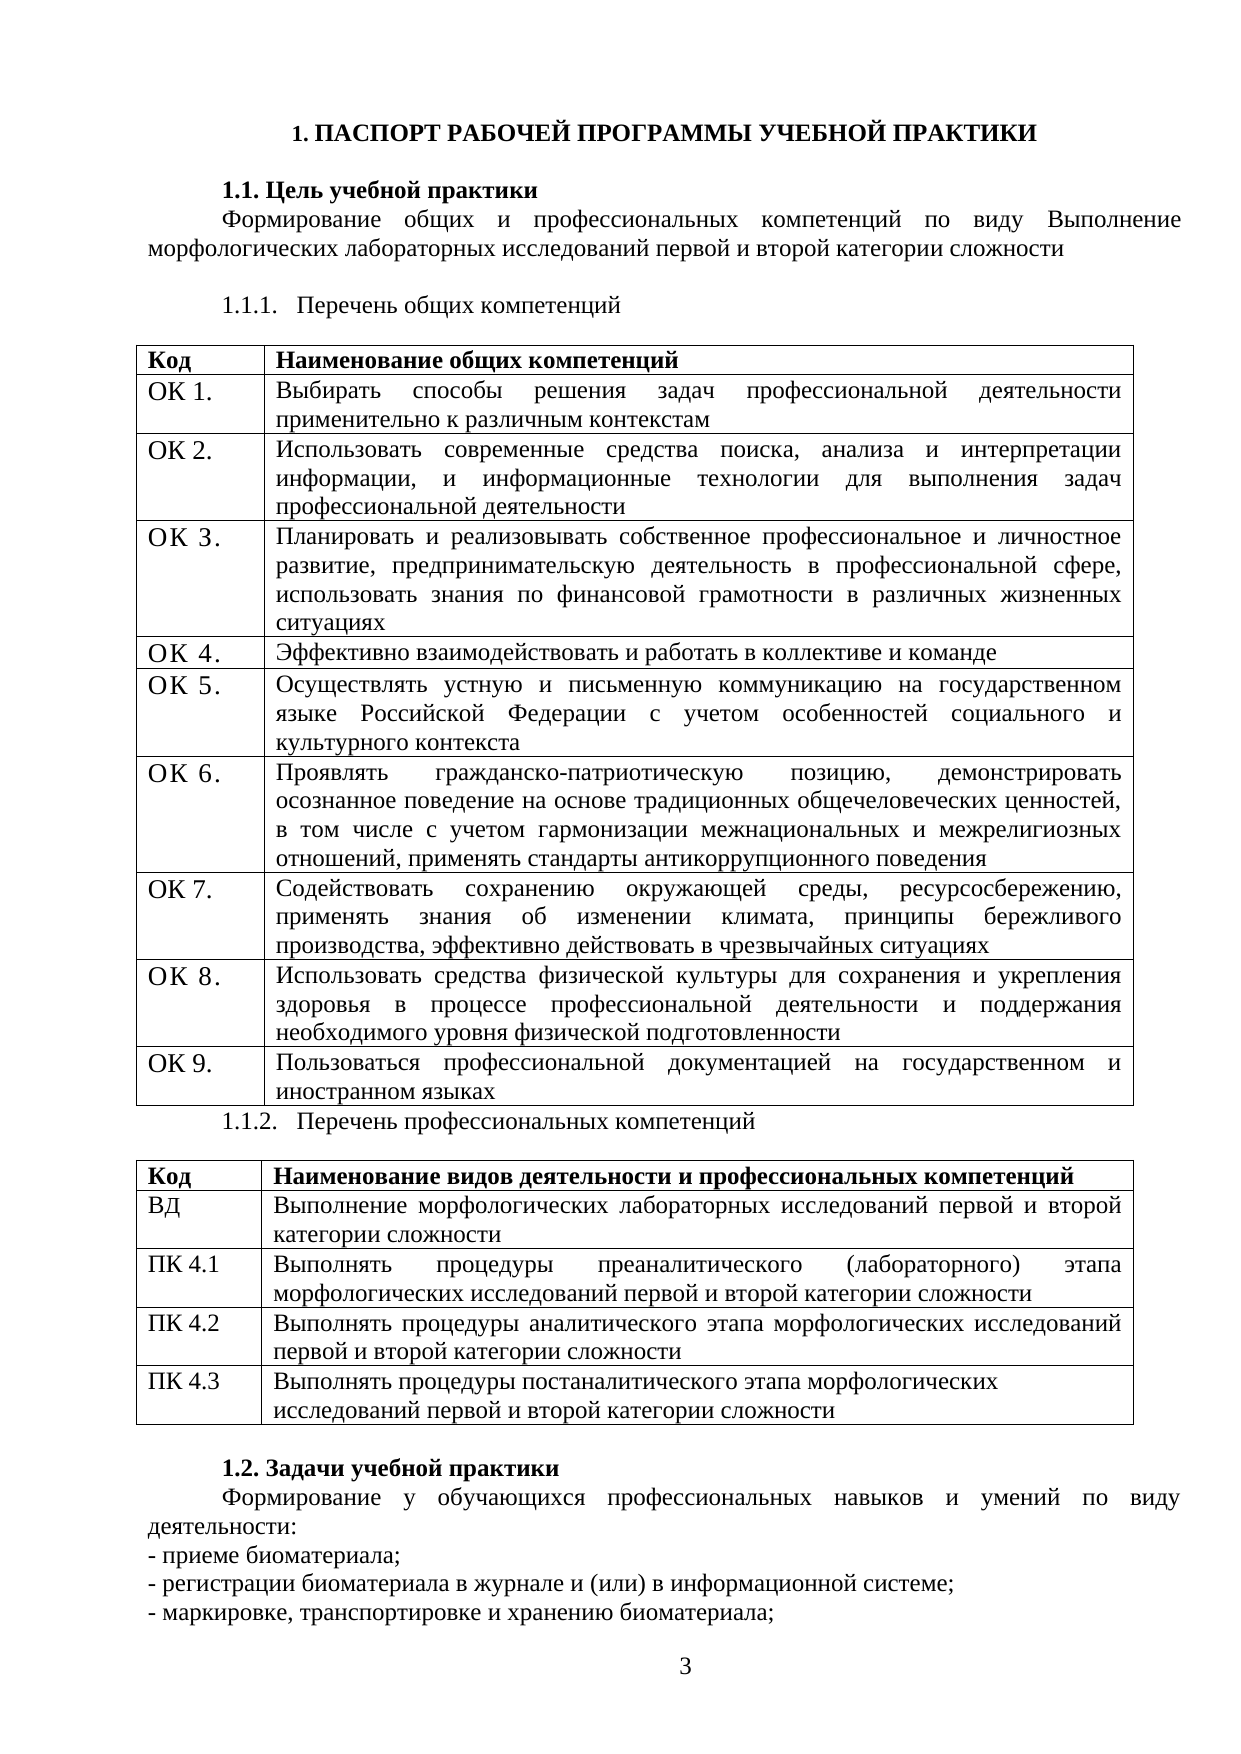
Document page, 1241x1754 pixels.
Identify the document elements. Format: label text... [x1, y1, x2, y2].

list Перечень профессиональных компетенций [221, 1106, 1181, 1134]
table_cell Проявлять гражданско-патриотическую позицию, демонстрировать осознанное поведение на основе традиционных общечеловеческих ценностей, в том числе с учетом гармонизации межнациональных и межрелигиозных отношений, применять стандарты антикоррупционного поведения [265, 757, 1133, 872]
text - регистрации биоматериала в журнале и (или) в информационной системе; [148, 1568, 1181, 1597]
table_cell Выполнять процедуры постаналитического этапа морфологических исследований первой и второй категории сложности [262, 1366, 1133, 1424]
table_cell Планировать и реализовывать собственное профессиональное и личностное развитие, предпринимательскую деятельность в профессиональной сфере, использовать знания по финансовой грамотности в различных жизненных ситуациях [265, 521, 1133, 636]
table_cell ВД [137, 1191, 261, 1248]
table_cell ПК 4.3 [137, 1366, 261, 1424]
list Перечень общих компетенций [221, 291, 1181, 319]
table_cell ОК 8. [137, 960, 264, 1046]
text 1.1. Цель учебной практики [148, 176, 1181, 204]
table_cell Эффективно взаимодействовать и работать в коллективе и команде [265, 637, 1133, 668]
table_cell ОК 4. [137, 637, 264, 668]
table_header Код [137, 346, 264, 374]
table_cell Выбирать способы решения задач профессиональной деятельности применительно к различным контекстам [265, 375, 1133, 433]
table_cell Использовать современные средства поиска, анализа и интерпретации информации, и информационные технологии для выполнения задач профессиональной деятельности [265, 434, 1133, 520]
text Формирование у обучающихся профессиональных навыков и умений по виду деятельности: [148, 1482, 1181, 1540]
table_cell Выполнение морфологических лабораторных исследований первой и второй категории сложности [262, 1191, 1133, 1248]
table_cell ОК 6. [137, 757, 264, 872]
table_cell ОК 9. [137, 1047, 264, 1105]
table_cell ОК З. [137, 521, 264, 636]
table_cell ПК 4.1 [137, 1249, 261, 1307]
text 1. ПАСПОРТ РАБОЧЕЙ ПРОГРАММЫ УЧЕБНОЙ ПРАКТИКИ [148, 118, 1181, 147]
table_header Код [137, 1161, 261, 1189]
table_cell ОК 1. [137, 375, 264, 433]
table_cell Использовать средства физической культуры для сохранения и укрепления здоровья в процессе профессиональной деятельности и поддержания необходимого уровня физической подготовленности [265, 960, 1133, 1046]
table_cell ОК 2. [137, 434, 264, 520]
table_header Наименование видов деятельности и профессиональных компетенций [262, 1161, 1133, 1189]
table_cell Содействовать сохранению окружающей среды, ресурсосбережению, применять знания об изменении климата, принципы бережливого производства, эффективно действовать в чрезвычайных ситуациях [265, 873, 1133, 959]
table_cell Осуществлять устную и письменную коммуникацию на государственном языке Российской Федерации с учетом особенностей социального и культурного контекста [265, 669, 1133, 756]
text - приеме биоматериала; [148, 1540, 1181, 1568]
text Формирование общих и профессиональных компетенций по виду Выполнение морфологических лабораторных исследований первой и второй категории сложности [148, 204, 1181, 262]
text - маркировке, транспортировке и хранению биоматериала; [148, 1597, 1181, 1626]
table_cell Выполнять процедуры преаналитического (лабораторного) этапа морфологических исследований первой и второй категории сложности [262, 1249, 1133, 1307]
table_cell ОК 5. [137, 669, 264, 756]
text 1.2. Задачи учебной практики [148, 1453, 1181, 1482]
table_header Наименование общих компетенций [265, 346, 1133, 374]
table_cell ПК 4.2 [137, 1308, 261, 1365]
table_cell Выполнять процедуры аналитического этапа морфологических исследований первой и второй категории сложности [262, 1308, 1133, 1365]
table_cell ОК 7. [137, 873, 264, 959]
table_cell Пользоваться профессиональной документацией на государственном и иностранном языках [265, 1047, 1133, 1105]
